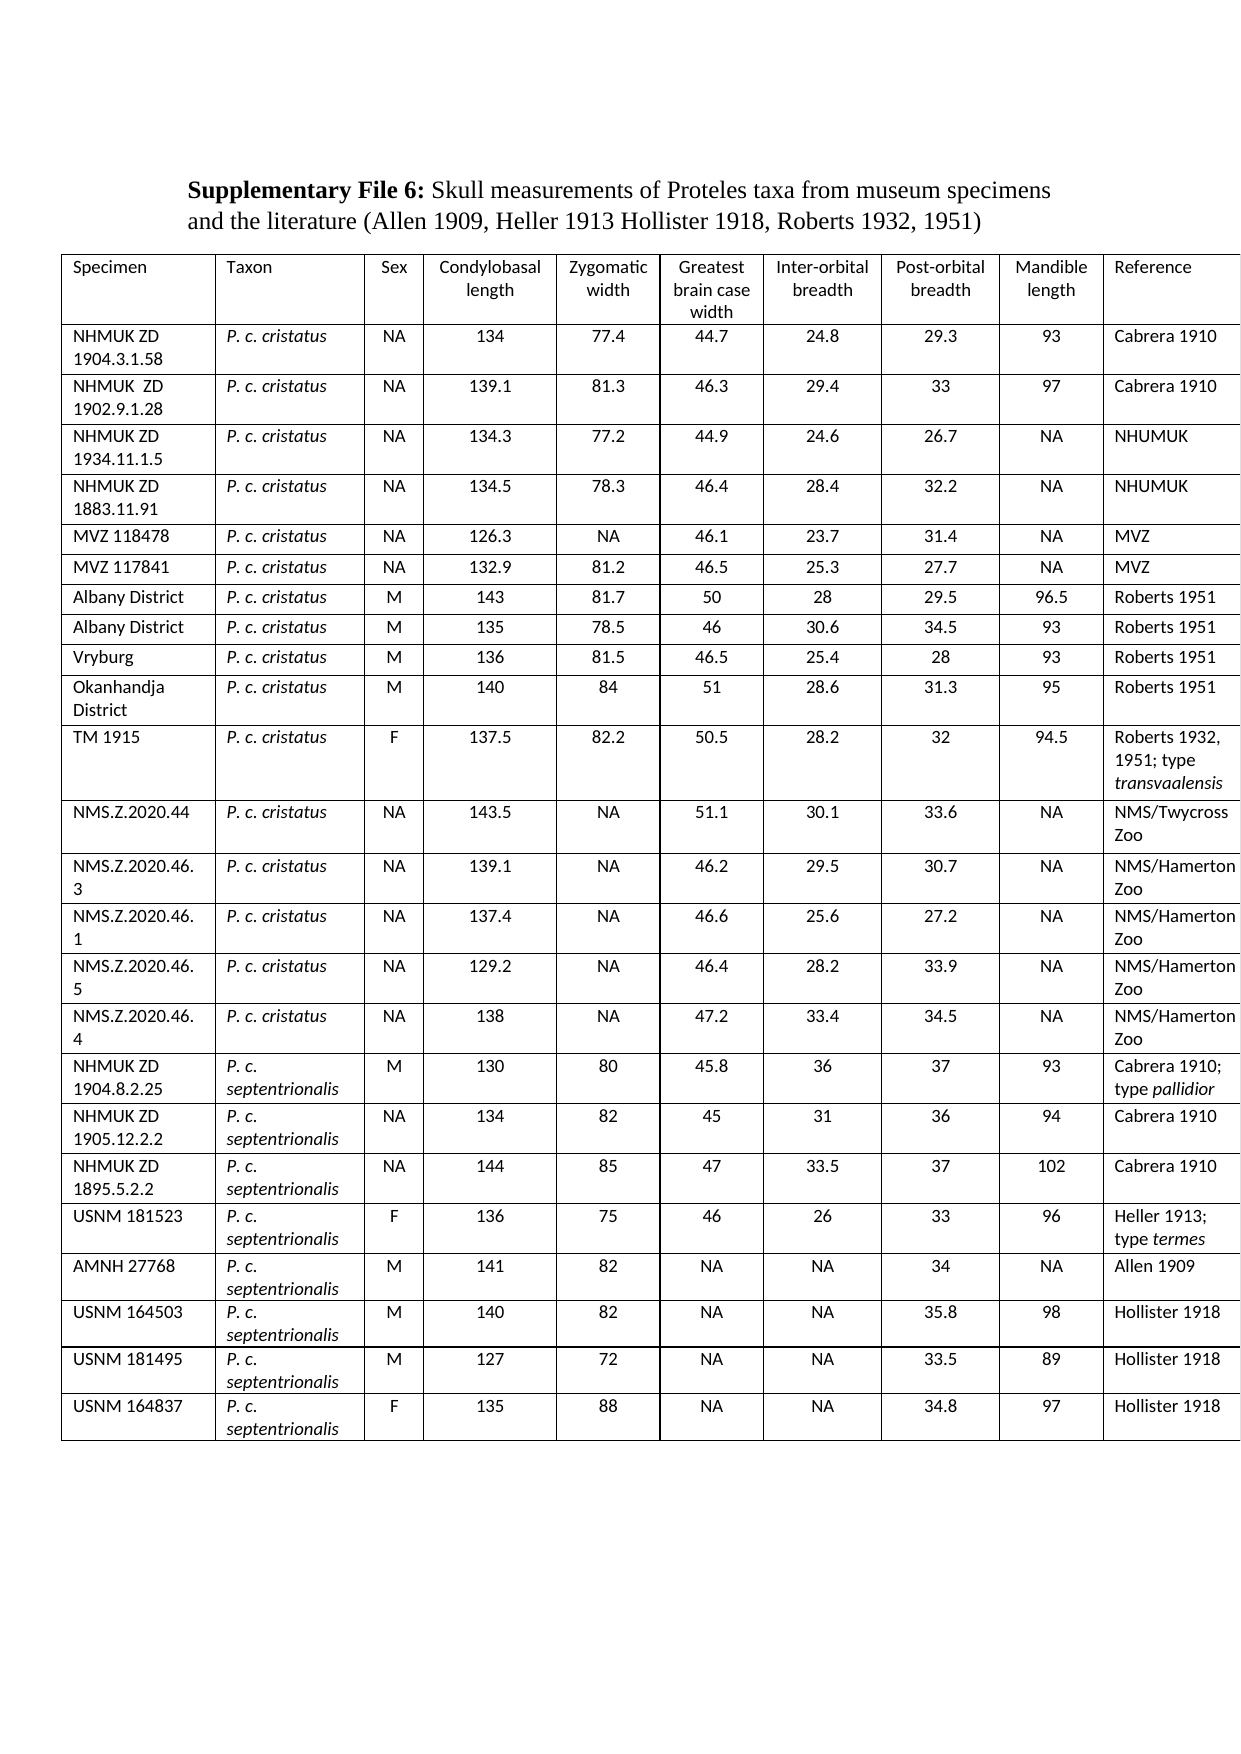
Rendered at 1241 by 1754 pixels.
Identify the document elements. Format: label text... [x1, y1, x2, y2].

table_cell 34 [882, 1254, 999, 1299]
table_cell 46.5 [661, 645, 763, 674]
table_cell 137.5 [424, 726, 556, 799]
table_cell P. c. cristatus [216, 954, 364, 1003]
table_cell NA [1000, 954, 1103, 1003]
table_cell M [365, 1348, 423, 1393]
table_cell P. c. cristatus [216, 375, 364, 423]
table_cell 31.3 [882, 676, 999, 724]
table_cell 28.6 [764, 676, 881, 724]
table_cell Albany District [62, 615, 215, 644]
table_cell NA [365, 1004, 423, 1053]
table_cell 134 [424, 1104, 556, 1153]
table_header Taxon [216, 255, 364, 323]
table_cell NA [557, 801, 659, 853]
table_cell 26 [764, 1204, 881, 1253]
table_cell 34.8 [882, 1394, 999, 1440]
table_cell Albany District [62, 585, 215, 614]
table_cell Roberts 1951 [1104, 645, 1240, 674]
table_cell Cabrera 1910 [1104, 1154, 1240, 1203]
table_cell 134 [424, 325, 556, 373]
table_cell 94 [1000, 1104, 1103, 1153]
table_cell P. c. septentrionalis [216, 1394, 364, 1440]
table_cell 143 [424, 585, 556, 614]
table_cell 28.4 [764, 475, 881, 523]
table_cell Heller 1913; type termes [1104, 1204, 1240, 1253]
table_cell M [365, 645, 423, 674]
table_cell 81.5 [557, 645, 659, 674]
table_cell NMS.Z.2020.46.4 [62, 1004, 215, 1053]
table_cell 94.5 [1000, 726, 1103, 799]
table_cell 46.3 [661, 375, 763, 423]
table_cell 93 [1000, 615, 1103, 644]
table_cell 129.2 [424, 954, 556, 1003]
table_cell 24.6 [764, 425, 881, 473]
table_cell 88 [557, 1394, 659, 1440]
table_cell NA [1000, 904, 1103, 953]
table_cell 46.4 [661, 954, 763, 1003]
table_cell NMS.Z.2020.46.5 [62, 954, 215, 1003]
table_cell 81.3 [557, 375, 659, 423]
table_cell 77.4 [557, 325, 659, 373]
table_header Post-orbital breadth [882, 255, 999, 323]
table_cell 46 [661, 1204, 763, 1253]
table_cell P. c. cristatus [216, 854, 364, 903]
table_cell Hollister 1918 [1104, 1394, 1240, 1440]
table_cell 46.1 [661, 525, 763, 554]
table_cell 141 [424, 1254, 556, 1299]
table_cell NMS/Hamerton Zoo [1104, 904, 1240, 953]
table_cell 51 [661, 676, 763, 724]
table_header Condylobasal length [424, 255, 556, 323]
table_cell 23.7 [764, 525, 881, 554]
table_cell 84 [557, 676, 659, 724]
table_cell 51.1 [661, 801, 763, 853]
table_cell NHMUK ZD 1895.5.2.2 [62, 1154, 215, 1203]
table_cell 46.6 [661, 904, 763, 953]
table_cell 85 [557, 1154, 659, 1203]
table_cell NA [1000, 475, 1103, 523]
table_cell 30.1 [764, 801, 881, 853]
table_cell Roberts 1951 [1104, 676, 1240, 724]
table_cell 81.7 [557, 585, 659, 614]
table_cell NA [764, 1254, 881, 1299]
table_cell Cabrera 1910 [1104, 375, 1240, 423]
table_header Zygomatic width [557, 255, 659, 323]
table_cell NA [764, 1394, 881, 1440]
table_cell NHMUK ZD 1904.3.1.58 [62, 325, 215, 373]
table_cell NMS/Hamerton Zoo [1104, 1004, 1240, 1053]
table_cell 102 [1000, 1154, 1103, 1203]
table_cell Roberts 1951 [1104, 615, 1240, 644]
table_cell P. c. cristatus [216, 585, 364, 614]
table_cell NA [365, 1154, 423, 1203]
table_cell 75 [557, 1204, 659, 1253]
table_cell NA [764, 1301, 881, 1346]
table_cell 132.9 [424, 555, 556, 584]
table_cell 32 [882, 726, 999, 799]
table_cell 144 [424, 1154, 556, 1203]
table_cell P. c. cristatus [216, 645, 364, 674]
table_cell MVZ 118478 [62, 525, 215, 554]
table_header Reference [1104, 255, 1240, 323]
table_cell NA [365, 525, 423, 554]
table_cell NA [661, 1254, 763, 1299]
table_cell 34.5 [882, 615, 999, 644]
table_cell NA [365, 1104, 423, 1153]
table_cell NA [557, 904, 659, 953]
table_cell 77.2 [557, 425, 659, 473]
table_cell NMS.Z.2020.46.3 [62, 854, 215, 903]
table_cell 47 [661, 1154, 763, 1203]
table_cell 82 [557, 1254, 659, 1299]
table_cell 139.1 [424, 854, 556, 903]
table_cell 97 [1000, 375, 1103, 423]
table_cell NA [557, 954, 659, 1003]
table_cell NMS/Twycross Zoo [1104, 801, 1240, 853]
table_cell 29.5 [882, 585, 999, 614]
table_cell 33.5 [764, 1154, 881, 1203]
table_cell NHMUK ZD 1883.11.91 [62, 475, 215, 523]
table_cell Cabrera 1910; type pallidior [1104, 1054, 1240, 1103]
table_cell 139.1 [424, 375, 556, 423]
table_cell NHMUK ZD 1902.9.1.28 [62, 375, 215, 423]
table_cell 25.3 [764, 555, 881, 584]
table_cell NA [1000, 425, 1103, 473]
table_cell NA [365, 904, 423, 953]
table_cell 44.9 [661, 425, 763, 473]
table_cell MVZ 117841 [62, 555, 215, 584]
table_cell NHMUK ZD 1934.11.1.5 [62, 425, 215, 473]
table_cell 36 [882, 1104, 999, 1153]
table_cell 30.7 [882, 854, 999, 903]
table_cell Hollister 1918 [1104, 1348, 1240, 1393]
table_cell 33.9 [882, 954, 999, 1003]
table_cell 97 [1000, 1394, 1103, 1440]
table_cell M [365, 1054, 423, 1103]
table_cell NA [661, 1394, 763, 1440]
table_cell 126.3 [424, 525, 556, 554]
table_cell 37 [882, 1054, 999, 1103]
table_cell P. c. cristatus [216, 475, 364, 523]
table_cell 78.3 [557, 475, 659, 523]
table_cell 82 [557, 1104, 659, 1153]
table_cell 98 [1000, 1301, 1103, 1346]
table_cell 29.3 [882, 325, 999, 373]
table_cell NA [365, 555, 423, 584]
table_header Greatest brain case width [661, 255, 763, 323]
table_cell NA [1000, 801, 1103, 853]
table_cell NA [1000, 1254, 1103, 1299]
table_cell P. c. cristatus [216, 425, 364, 473]
table_cell NA [365, 325, 423, 373]
table_cell 32.2 [882, 475, 999, 523]
table_cell 27.2 [882, 904, 999, 953]
table_cell 44.7 [661, 325, 763, 373]
table_cell 93 [1000, 325, 1103, 373]
table_cell Okanhandja District [62, 676, 215, 724]
table_cell M [365, 585, 423, 614]
table_cell 140 [424, 1301, 556, 1346]
table_cell 82.2 [557, 726, 659, 799]
table_cell 137.4 [424, 904, 556, 953]
table_cell 29.4 [764, 375, 881, 423]
table_cell MVZ [1104, 555, 1240, 584]
table_cell 33 [882, 375, 999, 423]
table_cell NMS.Z.2020.44 [62, 801, 215, 853]
table_cell MVZ [1104, 525, 1240, 554]
table_cell NMS/Hamerton Zoo [1104, 954, 1240, 1003]
table_cell USNM 181523 [62, 1204, 215, 1253]
table_cell 33.4 [764, 1004, 881, 1053]
table_cell NMS.Z.2020.46.1 [62, 904, 215, 953]
table_cell NHMUK ZD 1904.8.2.25 [62, 1054, 215, 1103]
table_cell 93 [1000, 1054, 1103, 1103]
table_cell P. c. cristatus [216, 1004, 364, 1053]
table_cell 45.8 [661, 1054, 763, 1103]
table_cell 37 [882, 1154, 999, 1203]
table_cell Hollister 1918 [1104, 1301, 1240, 1346]
table_cell NA [1000, 525, 1103, 554]
table_cell 50 [661, 585, 763, 614]
table_cell 136 [424, 645, 556, 674]
table_cell 34.5 [882, 1004, 999, 1053]
table_cell 96.5 [1000, 585, 1103, 614]
table_cell NA [1000, 1004, 1103, 1053]
table_cell P. c. cristatus [216, 615, 364, 644]
table_cell P. c. septentrionalis [216, 1054, 364, 1103]
table_header Specimen [62, 255, 215, 323]
table_cell 78.5 [557, 615, 659, 644]
table_cell NHUMUK [1104, 425, 1240, 473]
table_cell Vryburg [62, 645, 215, 674]
table_header Mandible length [1000, 255, 1103, 323]
table_cell 135 [424, 615, 556, 644]
table_cell 143.5 [424, 801, 556, 853]
table_cell Allen 1909 [1104, 1254, 1240, 1299]
table_cell 46.4 [661, 475, 763, 523]
table_header Inter-orbital breadth [764, 255, 881, 323]
table_cell NA [1000, 555, 1103, 584]
table_cell M [365, 1254, 423, 1299]
table_cell TM 1915 [62, 726, 215, 799]
table_cell P. c. cristatus [216, 325, 364, 373]
table_cell M [365, 676, 423, 724]
table_cell 28 [764, 585, 881, 614]
table_cell 33.5 [882, 1348, 999, 1393]
table_cell 28.2 [764, 954, 881, 1003]
table_cell 29.5 [764, 854, 881, 903]
table_cell P. c. cristatus [216, 555, 364, 584]
table_cell NA [365, 375, 423, 423]
table_cell 47.2 [661, 1004, 763, 1053]
table_cell 130 [424, 1054, 556, 1103]
table_cell 127 [424, 1348, 556, 1393]
table_cell P. c. cristatus [216, 904, 364, 953]
table_cell 80 [557, 1054, 659, 1103]
table_cell 46.2 [661, 854, 763, 903]
table_cell 33 [882, 1204, 999, 1253]
table_cell F [365, 726, 423, 799]
table_cell NA [764, 1348, 881, 1393]
table_cell Roberts 1951 [1104, 585, 1240, 614]
table_cell 82 [557, 1301, 659, 1346]
table_cell 95 [1000, 676, 1103, 724]
table_cell 134.5 [424, 475, 556, 523]
table_cell 134.3 [424, 425, 556, 473]
table_header Sex [365, 255, 423, 323]
table_cell 46.5 [661, 555, 763, 584]
table_cell NMS/Hamerton Zoo [1104, 854, 1240, 903]
table_cell AMNH 27768 [62, 1254, 215, 1299]
table_cell M [365, 1301, 423, 1346]
table_cell NA [365, 854, 423, 903]
text Supplementary File 6: Skull measurements of Proteles taxa from museum specimens and the literature (Allen 1909, Heller 1913 Hollister 1918, Roberts 1932, 1951) [187, 175, 1053, 235]
table_cell NA [365, 425, 423, 473]
table_cell 28.2 [764, 726, 881, 799]
table_cell 50.5 [661, 726, 763, 799]
table_cell P. c. septentrionalis [216, 1254, 364, 1299]
table_cell P. c. cristatus [216, 676, 364, 724]
table_cell NA [365, 475, 423, 523]
table_cell P. c. cristatus [216, 726, 364, 799]
table_cell 89 [1000, 1348, 1103, 1393]
table_cell P. c. septentrionalis [216, 1104, 364, 1153]
table_cell NA [1000, 854, 1103, 903]
table_cell 46 [661, 615, 763, 644]
table_cell 30.6 [764, 615, 881, 644]
table_cell 72 [557, 1348, 659, 1393]
table_cell P. c. septentrionalis [216, 1348, 364, 1393]
table_cell 93 [1000, 645, 1103, 674]
table_cell 31 [764, 1104, 881, 1153]
table_cell Cabrera 1910 [1104, 1104, 1240, 1153]
table_cell Roberts 1932, 1951; type transvaalensis [1104, 726, 1240, 799]
table_cell F [365, 1204, 423, 1253]
table_cell 25.6 [764, 904, 881, 953]
table_cell 27.7 [882, 555, 999, 584]
table_cell 136 [424, 1204, 556, 1253]
table_cell P. c. septentrionalis [216, 1154, 364, 1203]
table_cell NA [365, 801, 423, 853]
table_cell 26.7 [882, 425, 999, 473]
table_cell USNM 164503 [62, 1301, 215, 1346]
table_cell NA [365, 954, 423, 1003]
table_cell 96 [1000, 1204, 1103, 1253]
table_cell USNM 181495 [62, 1348, 215, 1393]
table_cell NA [557, 1004, 659, 1053]
table_cell 36 [764, 1054, 881, 1103]
table_cell P. c. septentrionalis [216, 1301, 364, 1346]
table_cell M [365, 615, 423, 644]
table_cell Cabrera 1910 [1104, 325, 1240, 373]
table_cell 24.8 [764, 325, 881, 373]
table_cell 140 [424, 676, 556, 724]
table_cell 28 [882, 645, 999, 674]
table_cell NHUMUK [1104, 475, 1240, 523]
table_cell 138 [424, 1004, 556, 1053]
table_cell 33.6 [882, 801, 999, 853]
table_cell NA [557, 525, 659, 554]
table_cell NA [557, 854, 659, 903]
table_cell USNM 164837 [62, 1394, 215, 1440]
table_cell P. c. septentrionalis [216, 1204, 364, 1253]
table_cell F [365, 1394, 423, 1440]
table_cell 31.4 [882, 525, 999, 554]
table_cell P. c. cristatus [216, 801, 364, 853]
table_cell 45 [661, 1104, 763, 1153]
table_cell NA [661, 1301, 763, 1346]
table_cell NHMUK ZD 1905.12.2.2 [62, 1104, 215, 1153]
table_cell 25.4 [764, 645, 881, 674]
table_cell P. c. cristatus [216, 525, 364, 554]
table_cell 35.8 [882, 1301, 999, 1346]
table_cell NA [661, 1348, 763, 1393]
table_cell 81.2 [557, 555, 659, 584]
table_cell 135 [424, 1394, 556, 1440]
